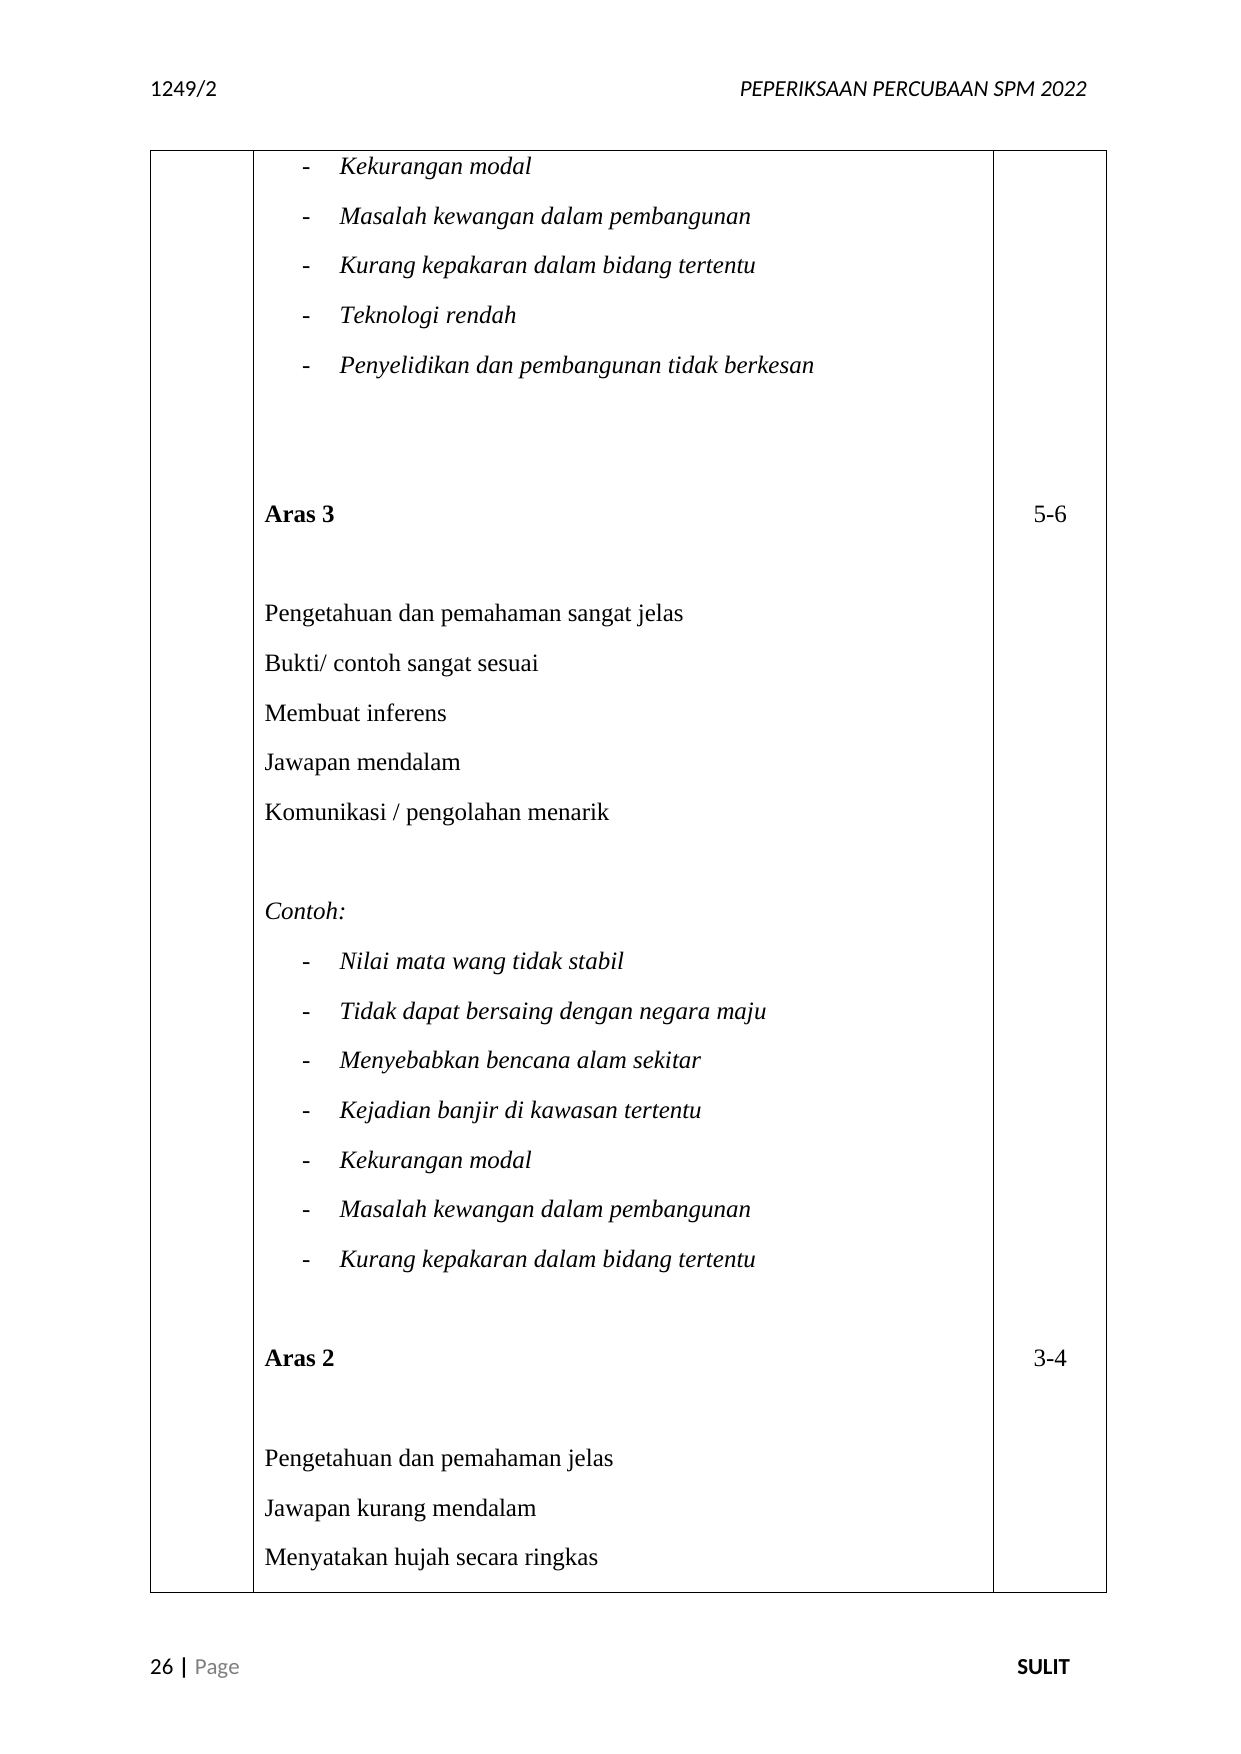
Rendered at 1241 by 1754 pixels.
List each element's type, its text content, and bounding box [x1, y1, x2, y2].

table_cell 7-8 5-6 3-4 1-2 [994, 151, 1106, 1592]
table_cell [254, 151, 993, 1592]
table_cell [151, 151, 253, 1592]
